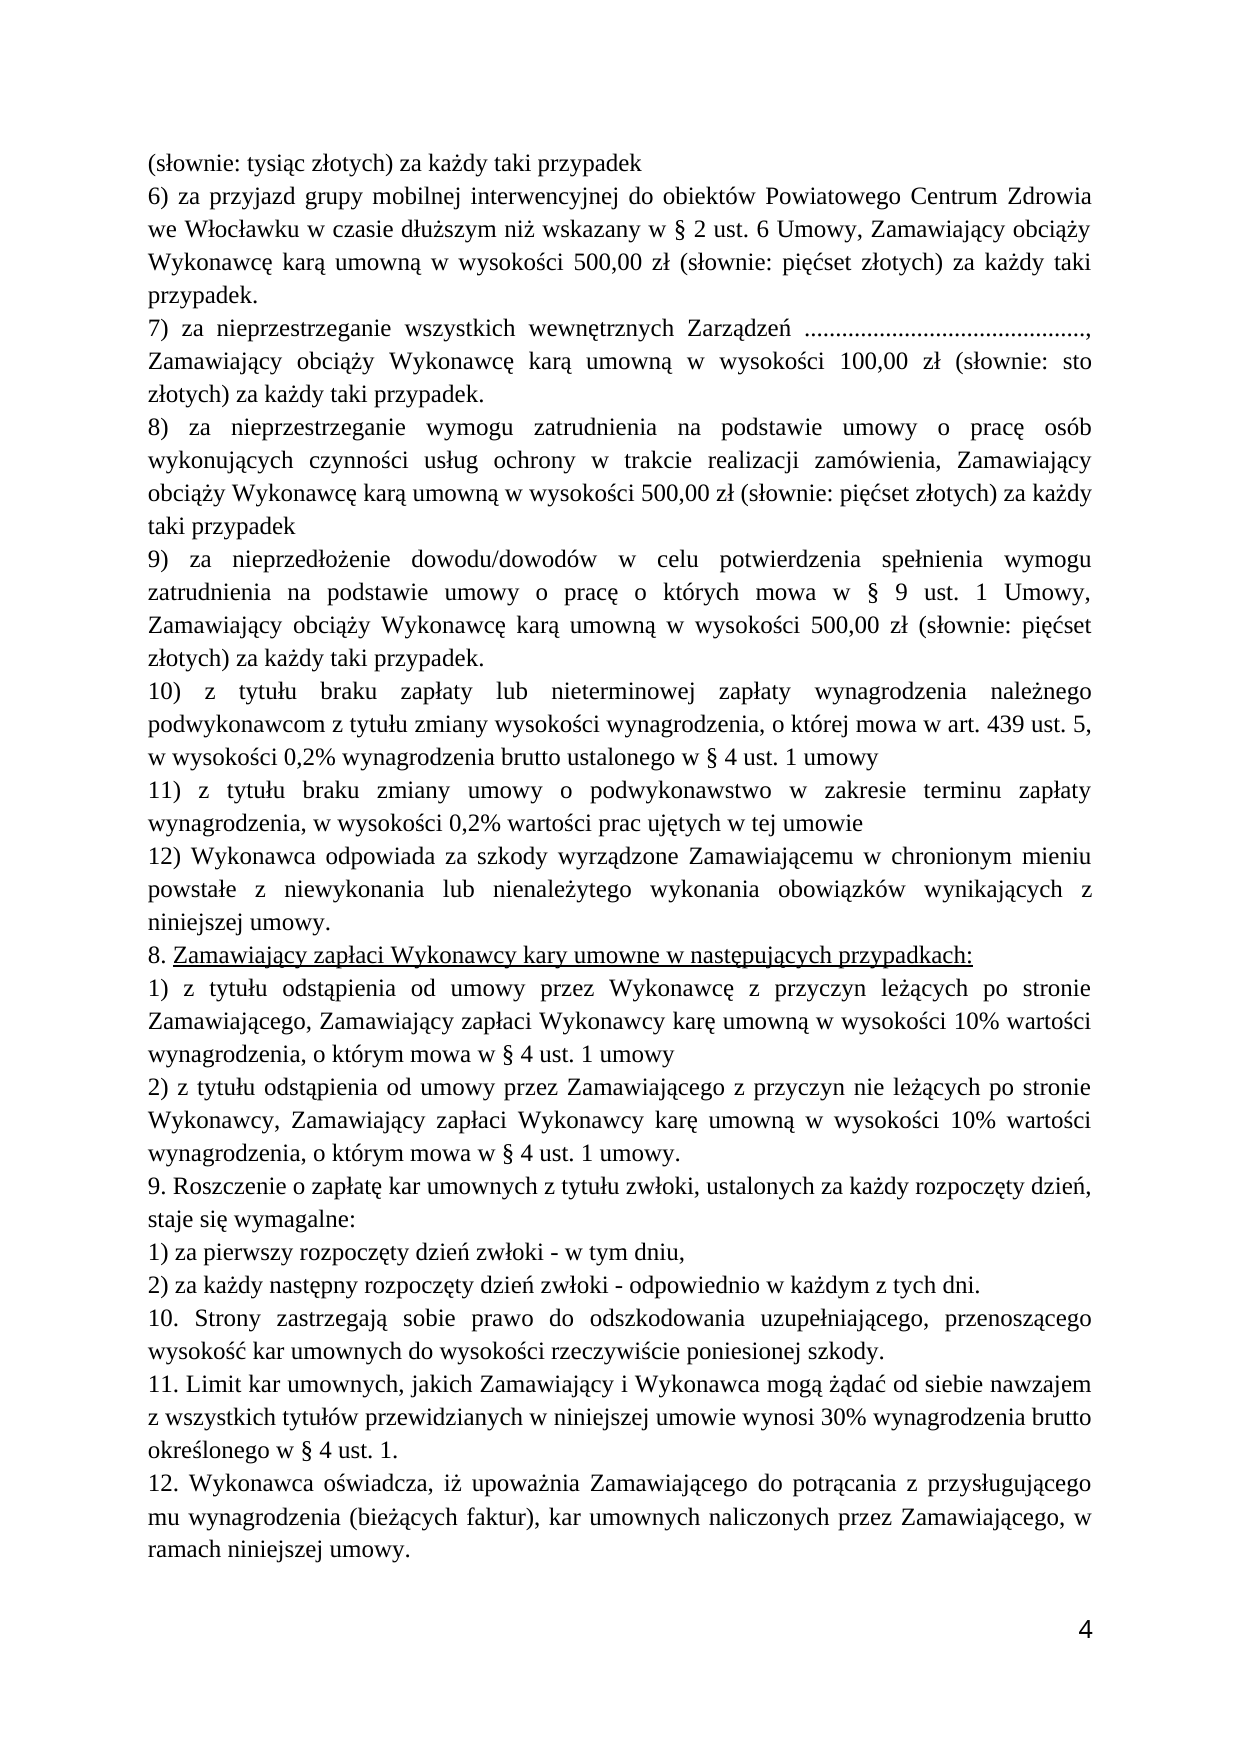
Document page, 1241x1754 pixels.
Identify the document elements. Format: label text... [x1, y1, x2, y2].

text 9) za nieprzedłożenie dowodu/dowodów w celu potwierdzenia spełnienia wymogu zatrudnienia na podstawie umowy o pracę o których mowa w § 9 ust. 1 Umowy, Zamawiający obciąży Wykonawcę karą umowną w wysokości 500,00 zł (słownie: pięćset złotych) za każdy taki przypadek. [148, 544, 1092, 672]
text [148, 148, 1092, 176]
text 10. Strony zastrzegają sobie prawo do odszkodowania uzupełniającego, przenoszącego wysokość kar umownych do wysokości rzeczywiście poniesionej szkody. [148, 1303, 1092, 1365]
text 2) za każdy następny rozpoczęty dzień zwłoki - odpowiednio w każdym z tych dni. [148, 1270, 1092, 1299]
text 11) z tytułu braku zmiany umowy o podwykonawstwo w zakresie terminu zapłaty wynagrodzenia, w wysokości 0,2% wartości prac ujętych w tej umowie [148, 775, 1092, 837]
text 12) Wykonawca odpowiada za szkody wyrządzone Zamawiającemu w chronionym mieniu powstałe z niewykonania lub nienależytego wykonania obowiązków wynikających z niniejszej umowy. [148, 841, 1092, 936]
text 8) za nieprzestrzeganie wymogu zatrudnienia na podstawie umowy o pracę osób wykonujących czynności usług ochrony w trakcie realizacji zamówienia, Zamawiający obciąży Wykonawcę karą umowną w wysokości 500,00 zł (słownie: pięćset złotych) za każdy taki przypadek [148, 412, 1092, 540]
text 7) za nieprzestrzeganie wszystkich wewnętrznych Zarządzeń ............................................., Zamawiający obciąży Wykonawcę karą umowną w wysokości 100,00 zł (słownie: sto złotych) za każdy taki przypadek. [148, 313, 1092, 408]
text 6) za przyjazd grupy mobilnej interwencyjnej do obiektów Powiatowego Centrum Zdrowia we Włocławku w czasie dłuższym niż wskazany w § 2 ust. 6 Umowy, Zamawiający obciąży Wykonawcę karą umowną w wysokości 500,00 zł (słownie: pięćset złotych) za każdy taki przypadek. [148, 181, 1092, 308]
text 9. Roszczenie o zapłatę kar umownych z tytułu zwłoki, ustalonych za każdy rozpoczęty dzień, staje się wymagalne: [148, 1171, 1092, 1233]
text 11. Limit kar umownych, jakich Zamawiający i Wykonawca mogą żądać od siebie nawzajem z wszystkich tytułów przewidzianych w niniejszej umowie wynosi 30% wynagrodzenia brutto określonego w § 4 ust. 1. [148, 1369, 1092, 1464]
text 2) z tytułu odstąpienia od umowy przez Zamawiającego z przyczyn nie leżących po stronie Wykonawcy, Zamawiający zapłaci Wykonawcy karę umowną w wysokości 10% wartości wynagrodzenia, o którym mowa w § 4 ust. 1 umowy. [148, 1072, 1092, 1167]
text 1) za pierwszy rozpoczęty dzień zwłoki - w tym dniu, [148, 1237, 1092, 1266]
text 1) z tytułu odstąpienia od umowy przez Wykonawcę z przyczyn leżących po stronie Zamawiającego, Zamawiający zapłaci Wykonawcy karę umowną w wysokości 10% wartości wynagrodzenia, o którym mowa w § 4 ust. 1 umowy [148, 973, 1092, 1068]
text 8. Zamawiający zapłaci Wykonawcy kary umowne w następujących przypadkach: [148, 940, 1092, 969]
text 12. Wykonawca oświadcza, iż upoważnia Zamawiającego do potrącania z przysługującego mu wynagrodzenia (bieżących faktur), kar umownych naliczonych przez Zamawiającego, w ramach niniejszej umowy. [148, 1468, 1092, 1563]
text 10) z tytułu braku zapłaty lub nieterminowej zapłaty wynagrodzenia należnego podwykonawcom z tytułu zmiany wysokości wynagrodzenia, o której mowa w art. 439 ust. 5, w wysokości 0,2% wynagrodzenia brutto ustalonego w § 4 ust. 1 umowy [148, 676, 1092, 771]
